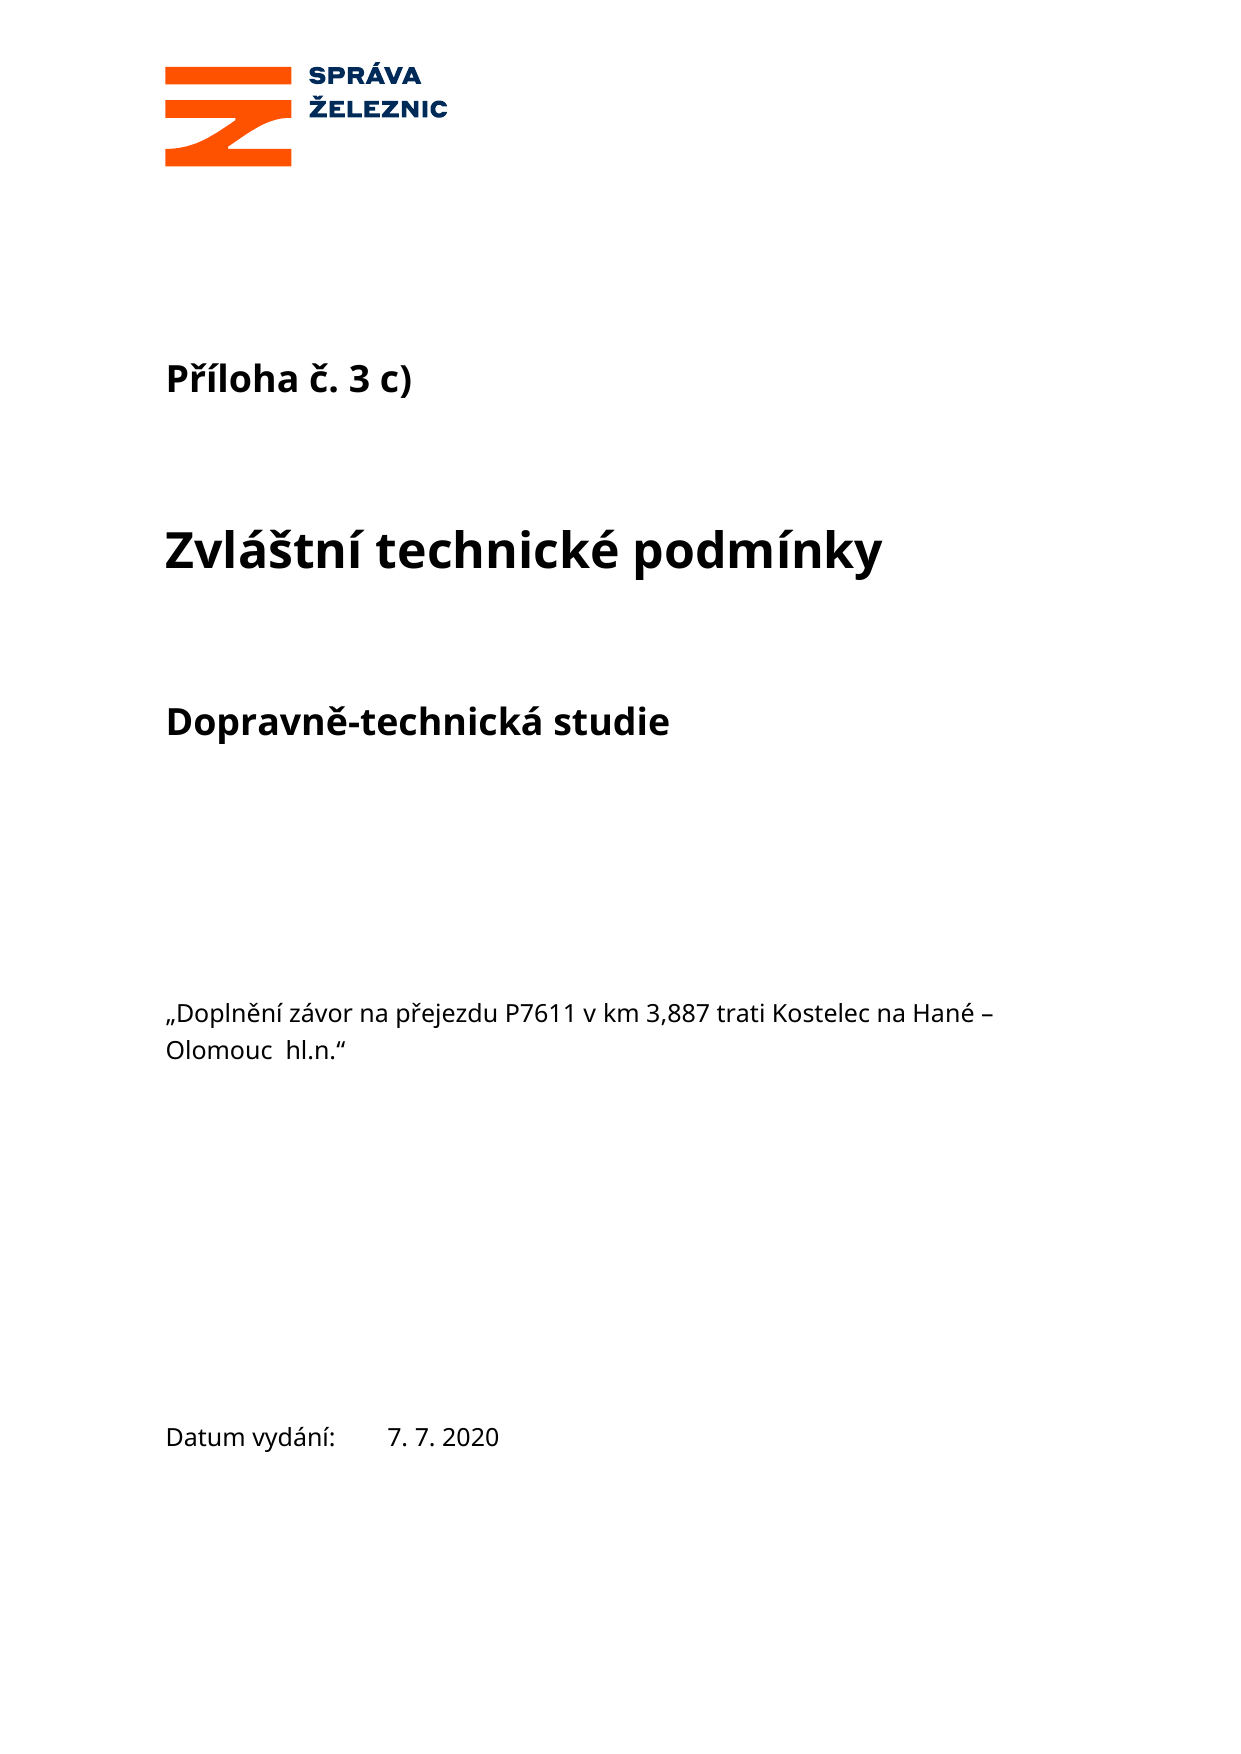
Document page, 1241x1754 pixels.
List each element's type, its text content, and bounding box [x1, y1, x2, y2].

text Dopravně-technická studie [165, 696, 1075, 747]
text Zvláštní technické podmínky [165, 514, 1075, 583]
text Příloha č. 3 c) [165, 352, 1075, 403]
text Datum vydání: 7. 7. 2020 [165, 1419, 1075, 1454]
